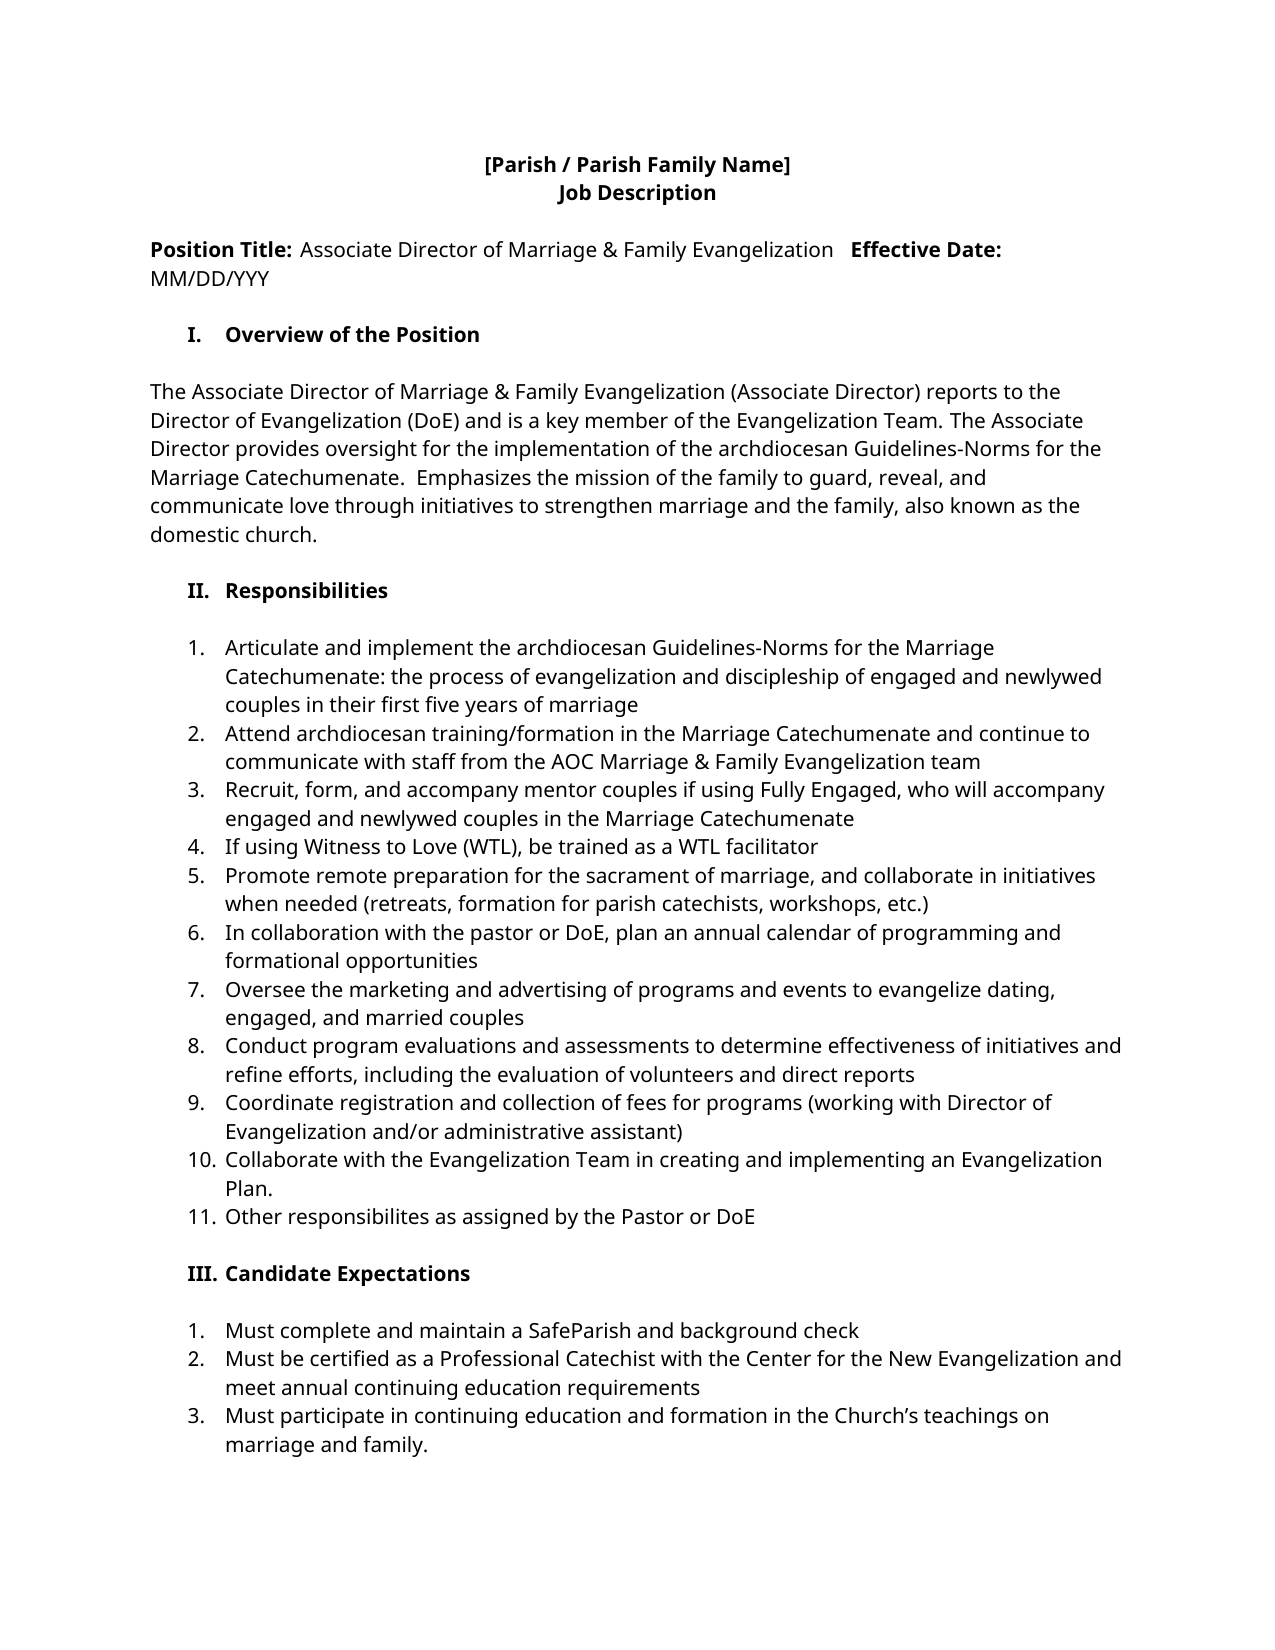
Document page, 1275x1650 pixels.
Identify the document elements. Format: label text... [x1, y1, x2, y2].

list Must complete and maintain a SafeParish and background check [187, 1316, 1125, 1344]
list Responsibilities [187, 577, 1125, 605]
list If using Witness to Love (WTL), be trained as a WTL facilitator [187, 832, 1125, 861]
text The Associate Director of Marriage & Family Evangelization (Associate Director) reports to the Director of Evangelization (DoE) and is a key member of the Evangelization Team. The Associate Director provides oversight for the implementation of the archdiocesan Guidelines-Norms for the Marriage Catechumenate. Emphasizes the mission of the family to guard, reveal, and communicate love through initiatives to strengthen marriage and the family, also known as the domestic church. [150, 377, 1125, 548]
list Recruit, form, and accompany mentor couples if using Fully Engaged, who will accompany engaged and newlywed couples in the Marriage Catechumenate [187, 776, 1125, 832]
list Must be certified as a Professional Catechist with the Center for the New Evangelization and meet annual continuing education requirements [187, 1344, 1125, 1401]
text Position Title: Associate Director of Marriage & Family Evangelization Effective Date: MM/DD/YYY [150, 235, 1125, 292]
list Attend archdiocesan training/formation in the Marriage Catechumenate and continue to communicate with staff from the AOC Marriage & Family Evangelization team [187, 719, 1125, 776]
list Articulate and implement the archdiocesan Guidelines-Norms for the Marriage Catechumenate: the process of evangelization and discipleship of engaged and newlywed couples in their first five years of marriage [187, 633, 1125, 719]
list Overview of the Position [187, 321, 1125, 349]
list Oversee the marketing and advertising of programs and events to evangelize dating, engaged, and married couples [187, 975, 1125, 1032]
list Collaborate with the Evangelization Team in creating and implementing an Evangelization Plan. [187, 1145, 1125, 1202]
list Candidate Expectations [187, 1259, 1125, 1287]
text [Parish / Parish Family Name] [150, 150, 1125, 178]
text Job Description [150, 178, 1125, 207]
list Conduct program evaluations and assessments to determine effectiveness of initiatives and refine efforts, including the evaluation of volunteers and direct reports [187, 1032, 1125, 1088]
list Coordinate registration and collection of fees for programs (working with Director of Evangelization and/or administrative assistant) [187, 1088, 1125, 1145]
list Promote remote preparation for the sacrament of marriage, and collaborate in initiatives when needed (retreats, formation for parish catechists, workshops, etc.) [187, 861, 1125, 918]
list Other responsibilites as assigned by the Pastor or DoE [187, 1202, 1125, 1231]
list In collaboration with the pastor or DoE, plan an annual calendar of programming and formational opportunities [187, 918, 1125, 975]
list Must participate in continuing education and formation in the Church’s teachings on marriage and family. [187, 1401, 1125, 1458]
